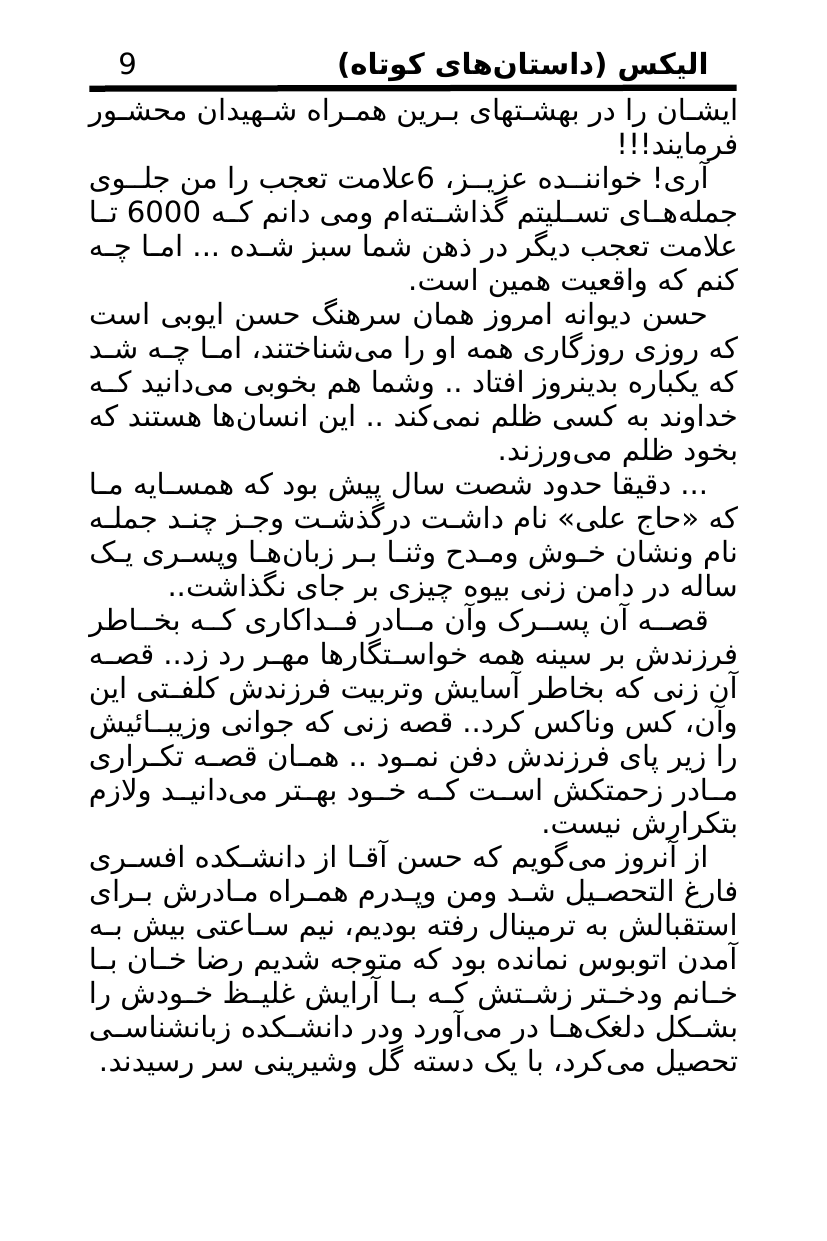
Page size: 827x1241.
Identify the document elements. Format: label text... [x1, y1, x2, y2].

text قصه آن پسرک وآن مادر فداکاری که بخاطر فرزندش بر سينه همه خواستگارها مهر رد زد.. قصه آن زنی که بخاطر آسايش وتربيت فرزندش کلفتی اين وآن، کس وناکس کرد.. قصه زنی که جوانی وزيبائيش را زير پای فرزندش دفن نمود .. همان قصه تکراری مادر زحمتکش است که خود بهتر می‌دانيد ولازم بتکرارش نيست. [89, 603, 738, 841]
text آری! خواننده عزيز، 6علامت تعجب را من جلوی جمله‌های تسليتم گذاشته‌ام ومی دانم که 6000 تا علامت تعجب ديگر در ذهن شما سبز شده ... اما چه کنم که واقعيت همين است. [89, 162, 738, 297]
text از آنروز می‌گويم که حسن آقا از دانشکده افسری فارغ التحصيل شد ومن وپدرم همراه مادرش برای استقبالش به ترمينال رفته بودیم، نيم ساعتی بيش به آمدن اتوبوس نمانده بود که متوجه شديم رضا خان با خانم ودختر زشتش که با آرايش غليظ خودش را بشکل دلغک‌ها در می‌آورد ودر دانشکده زبانشناسی تحصيل می‌کرد، با يک دسته گل وشيرينی سر رسيدند. [89, 841, 738, 1078]
text حسن ديوانه امروز همان سرهنگ حسن ايوبی است که روزی روزگاری همه او را می‌شناختند، اما چه شد که يکباره بدينروز افتاد .. وشما هم بخوبی می‌دانيد که خداوند به کسی ظلم نمی‌کند .. اين انسان‌ها هستند که بخود ظلم می‌ورزند. [89, 297, 738, 467]
text ... دقيقا حدود شصت سال پيش بود که همسایه ما که «حاج علی» نام داشت درگذشت وجز چند جمله نام ونشان خوش ومدح وثنا بر زبان‌ها وپسری يک ساله در دامن زنی بیوه چيزی بر جای نگذاشت.. [89, 467, 738, 603]
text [89, 94, 738, 162]
